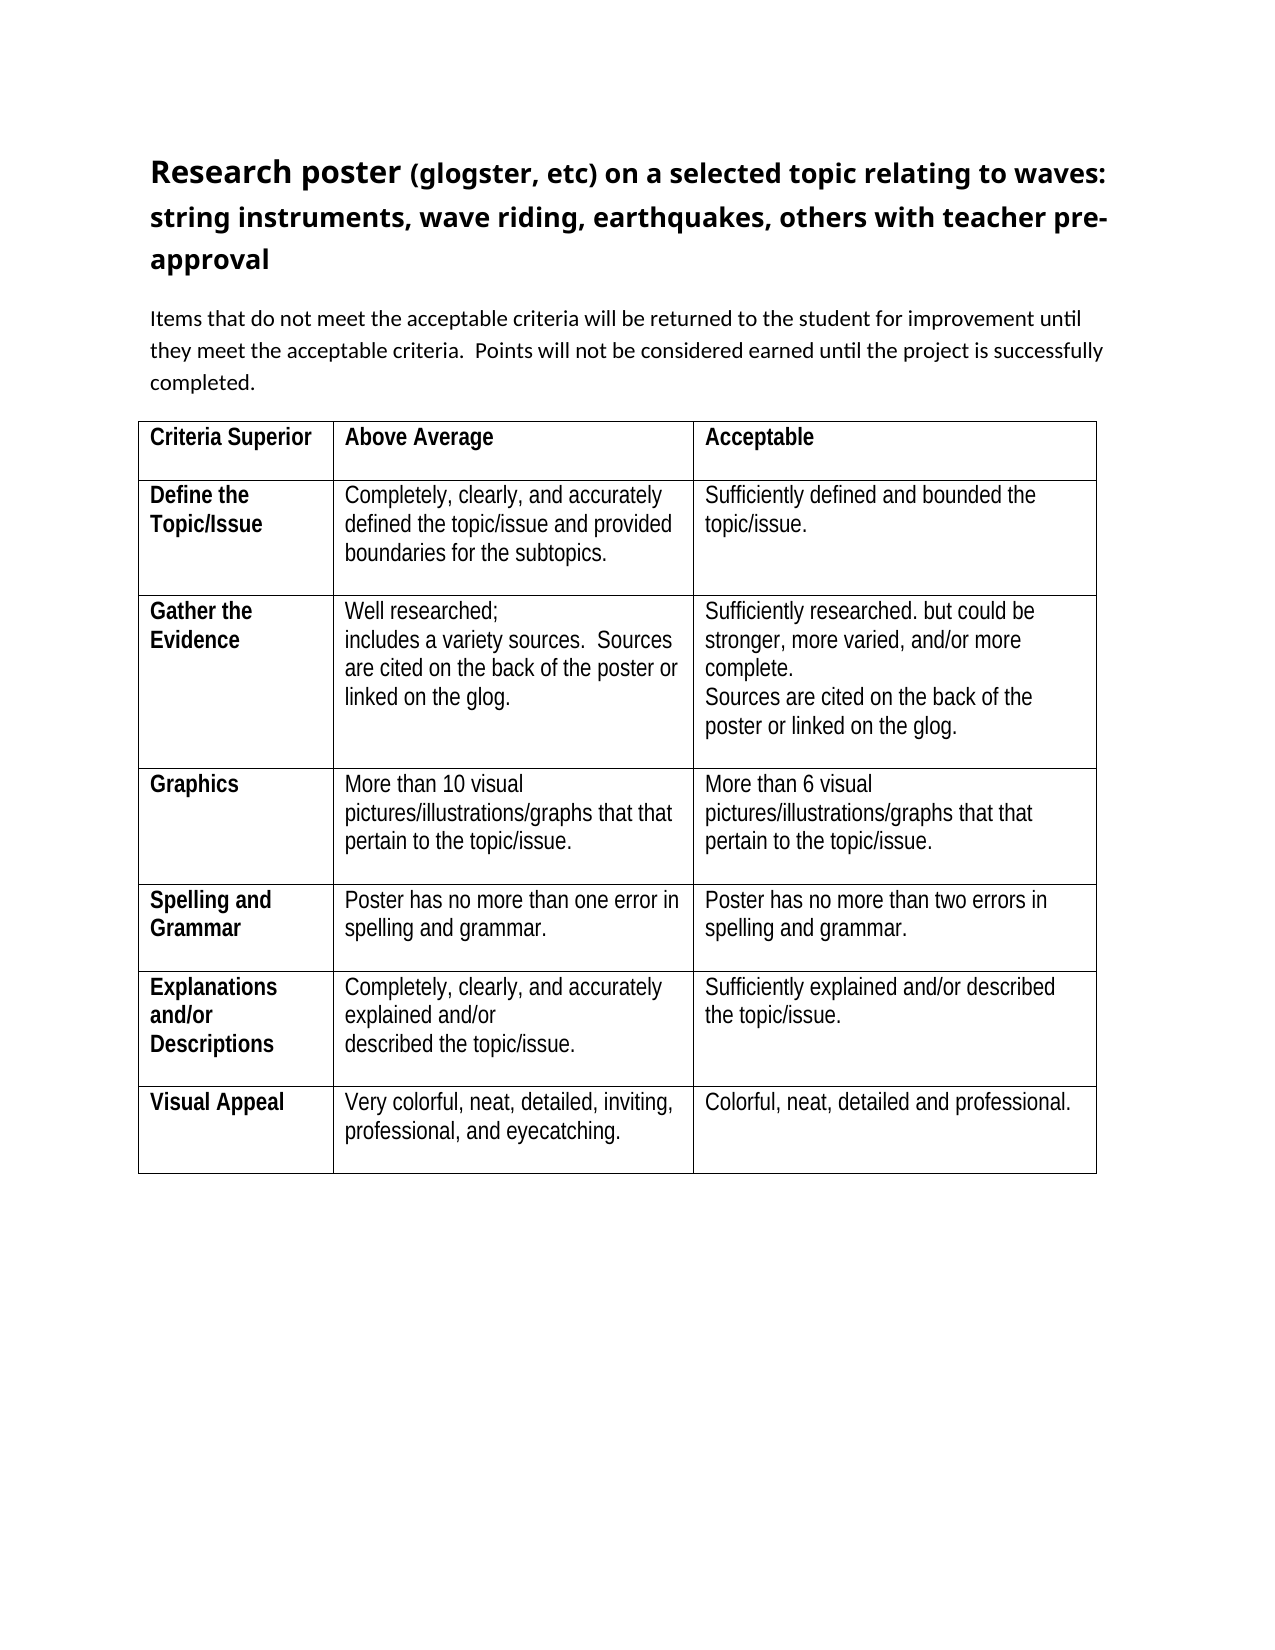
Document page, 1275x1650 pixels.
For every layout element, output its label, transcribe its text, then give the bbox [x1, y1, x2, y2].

table_header Criteria Superior [139, 422, 333, 479]
table_cell Well researched; includes a variety sources. Sources are cited on the back of the poster or linked on the glog. [334, 596, 693, 768]
table_cell Completely, clearly, and accurately explained and/or described the topic/issue. [334, 972, 693, 1086]
table_cell Very colorful, neat, detailed, inviting, professional, and eyecatching. [334, 1087, 693, 1173]
table_cell Poster has no more than two errors in spelling and grammar. [694, 885, 1096, 971]
table_cell Explanations and/or Descriptions [139, 972, 333, 1086]
table_header Acceptable [694, 422, 1096, 479]
table_cell Define the Topic/Issue [139, 481, 333, 595]
table_cell Gather the Evidence [139, 596, 333, 768]
table_cell Spelling and Grammar [139, 885, 333, 971]
text Items that do not meet the acceptable criteria will be returned to the student for improvement until they meet the acceptable criteria. Points will not be considered earned until the project is successfully completed. [150, 304, 1125, 396]
table_cell Sufficiently researched. but could be stronger, more varied, and/or more complete. Sources are cited on the back of the poster or linked on the glog. [694, 596, 1096, 768]
table_cell Colorful, neat, detailed and professional. [694, 1087, 1096, 1173]
table_cell Visual Appeal [139, 1087, 333, 1173]
table_header Above Average [334, 422, 693, 479]
table_cell Completely, clearly, and accurately defined the topic/issue and provided boundaries for the subtopics. [334, 481, 693, 595]
table_cell Graphics [139, 769, 333, 884]
table_cell Sufficiently explained and/or described the topic/issue. [694, 972, 1096, 1086]
table_cell More than 10 visual pictures/illustrations/graphs that that pertain to the topic/issue. [334, 769, 693, 884]
text Research poster (glogster, etc) on a selected topic relating to waves: string instruments, wave riding, earthquakes, others with teacher pre-approval [150, 150, 1125, 277]
table_cell More than 6 visual pictures/illustrations/graphs that that pertain to the topic/issue. [694, 769, 1096, 884]
table_cell Sufficiently defined and bounded the topic/issue. [694, 481, 1096, 595]
table_cell Poster has no more than one error in spelling and grammar. [334, 885, 693, 971]
